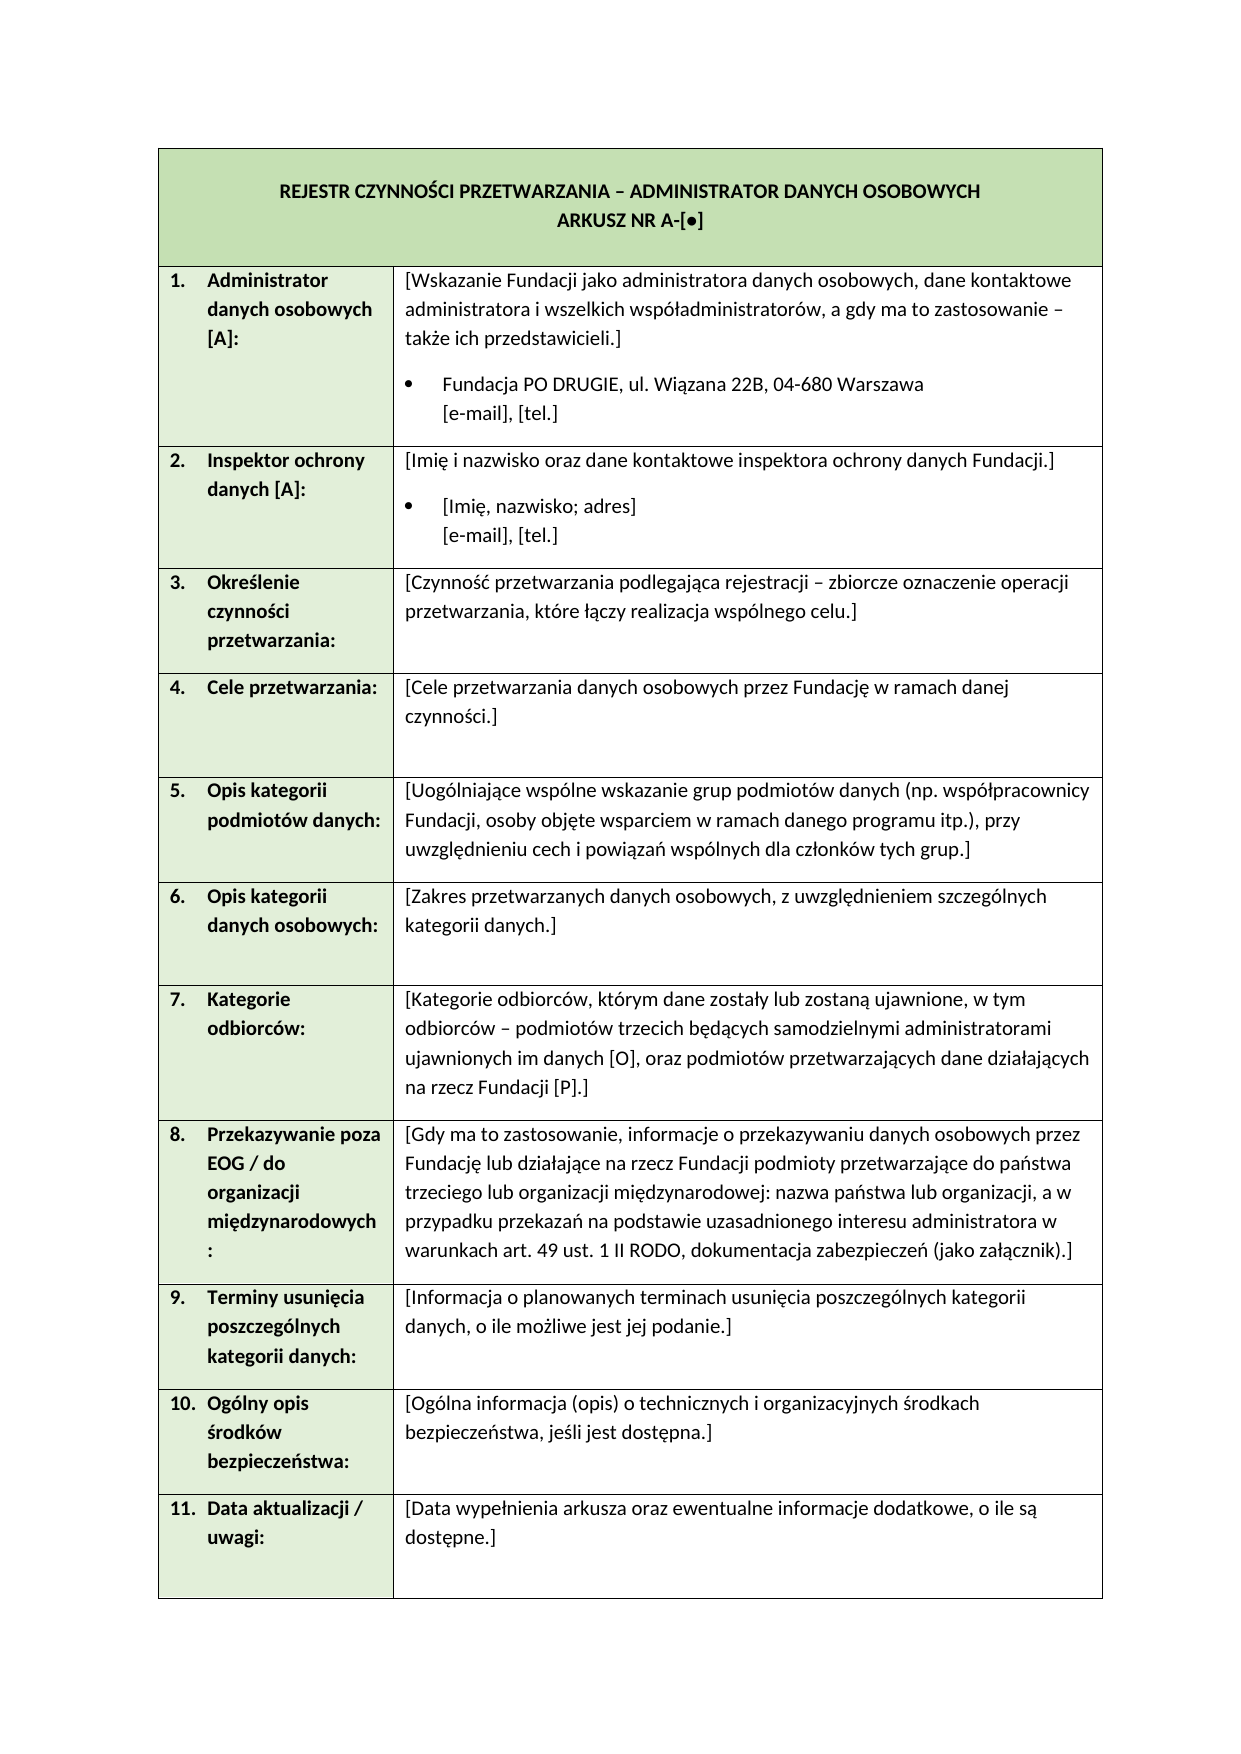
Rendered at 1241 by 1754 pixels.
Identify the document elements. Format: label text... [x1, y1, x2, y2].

table_cell [Wskazanie Fundacji jako administratora danych osobowych, dane kontaktowe administratora i wszelkich współadministratorów, a gdy ma to zastosowanie – także ich przedstawicieli.] Fundacja PO DRUGIE, ul. Wiązana 22B, 04-680 Warszawa [e-mail], [tel.] [394, 267, 1102, 446]
table_cell Cele przetwarzania: [159, 674, 393, 777]
table_cell Opis kategorii podmiotów danych: [159, 778, 393, 882]
table_cell Data aktualizacji / uwagi: [159, 1495, 393, 1597]
table_cell Kategorie odbiorców: [159, 986, 393, 1120]
table_cell [Gdy ma to zastosowanie, informacje o przekazywaniu danych osobowych przez Fundację lub działające na rzecz Fundacji podmioty przetwarzające do państwa trzeciego lub organizacji międzynarodowej: nazwa państwa lub organizacji, a w przypadku przekazań na podstawie uzasadnionego interesu administratora w warunkach art. 49 ust. 1 II RODO, dokumentacja zabezpieczeń (jako załącznik).] [394, 1121, 1102, 1283]
table_cell [Zakres przetwarzanych danych osobowych, z uwzględnieniem szczególnych kategorii danych.] [394, 883, 1102, 985]
table_cell [Cele przetwarzania danych osobowych przez Fundację w ramach danej czynności.] [394, 674, 1102, 777]
table_cell Określenie czynności przetwarzania: [159, 569, 393, 673]
table_cell Terminy usunięcia poszczególnych kategorii danych: [159, 1285, 393, 1389]
table_cell [Kategorie odbiorców, którym dane zostały lub zostaną ujawnione, w tym odbiorców – podmiotów trzecich będących samodzielnymi administratorami ujawnionych im danych [O], oraz podmiotów przetwarzających dane działających na rzecz Fundacji [P].] [394, 986, 1102, 1120]
table_cell [Informacja o planowanych terminach usunięcia poszczególnych kategorii danych, o ile możliwe jest jej podanie.] [394, 1285, 1102, 1389]
table_cell [Czynność przetwarzania podlegająca rejestracji – zbiorcze oznaczenie operacji przetwarzania, które łączy realizacja wspólnego celu.] [394, 569, 1102, 673]
table_cell Ogólny opis środków bezpieczeństwa: [159, 1390, 393, 1494]
table_cell [Uogólniające wspólne wskazanie grup podmiotów danych (np. współpracownicy Fundacji, osoby objęte wsparciem w ramach danego programu itp.), przy uwzględnieniu cech i powiązań wspólnych dla członków tych grup.] [394, 778, 1102, 882]
table_cell Administrator danych osobowych [A]: [159, 267, 393, 446]
table_header REJESTR CZYNNOŚCI PRZETWARZANIA – ADMINISTRATOR DANYCH OSOBOWYCH ARKUSZ NR A-[•] [159, 149, 1102, 266]
table_cell Opis kategorii danych osobowych: [159, 883, 393, 985]
table_cell Przekazywanie poza EOG / do organizacji międzynarodowych: [159, 1121, 393, 1283]
table_cell [Ogólna informacja (opis) o technicznych i organizacyjnych środkach bezpieczeństwa, jeśli jest dostępna.] [394, 1390, 1102, 1494]
table_cell Inspektor ochrony danych [A]: [159, 447, 393, 568]
table_cell [Imię i nazwisko oraz dane kontaktowe inspektora ochrony danych Fundacji.] [Imię, nazwisko; adres] [e-mail], [tel.] [394, 447, 1102, 568]
table_cell [Data wypełnienia arkusza oraz ewentualne informacje dodatkowe, o ile są dostępne.] [394, 1495, 1102, 1597]
